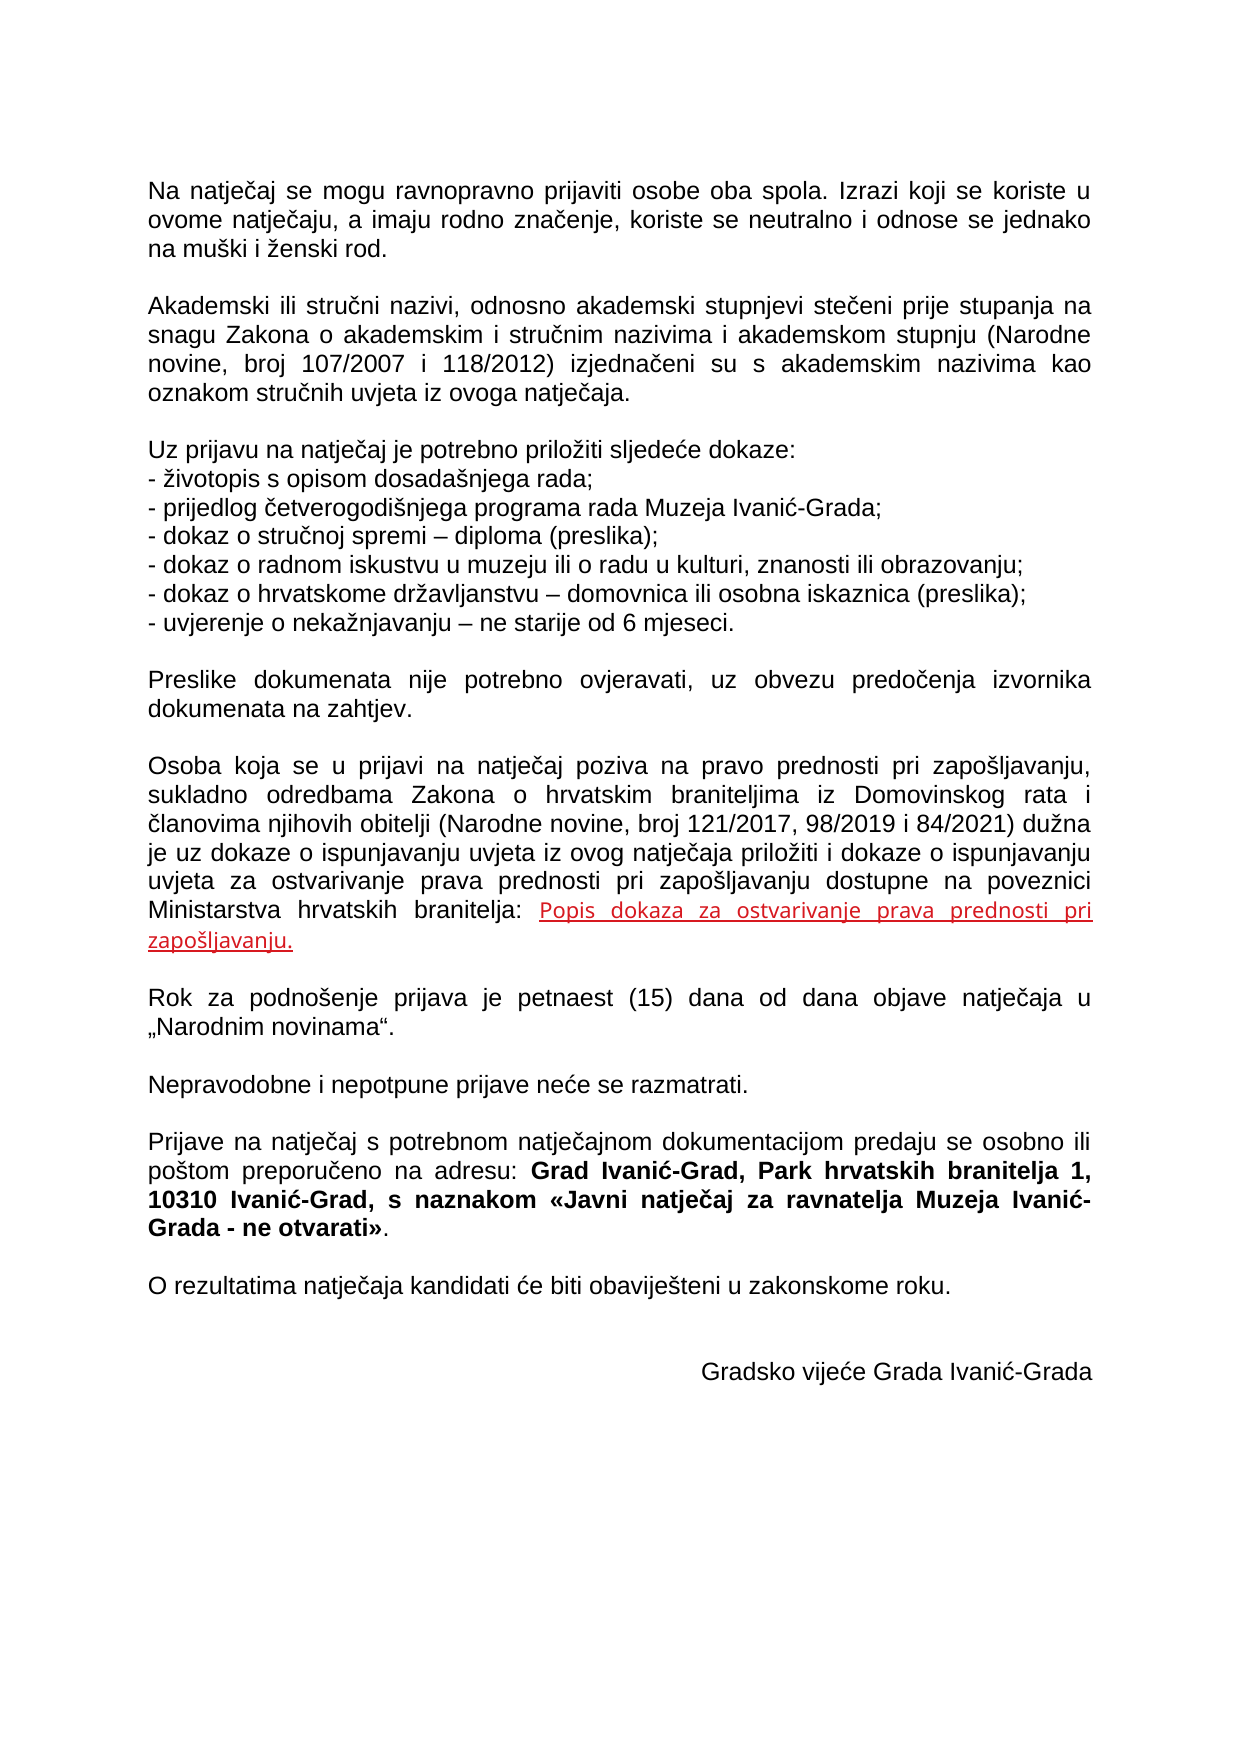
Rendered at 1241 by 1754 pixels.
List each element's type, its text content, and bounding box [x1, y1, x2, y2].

text Nepravodobne i nepotpune prijave neće se razmatrati. [148, 1070, 1093, 1098]
text Uz prijavu na natječaj je potrebno priložiti sljedeće dokaze: [148, 435, 1093, 464]
text Na natječaj se mogu ravnopravno prijaviti osobe oba spola. Izrazi koji se koriste u ovome natječaju, a imaju rodno značenje, koriste se neutralno i odnose se jednako na muški i ženski rod. [148, 148, 1093, 263]
text Prijave na natječaj s potrebnom natječajnom dokumentacijom predaju se osobno ili poštom preporučeno na adresu: Grad Ivanić-Grad, Park hrvatskih branitelja 1, 10310 Ivanić-Grad, s naznakom «Javni natječaj za ravnatelja Muzeja Ivanić-Grada - ne otvarati». [148, 1098, 1093, 1242]
text Osoba koja se u prijavi na natječaj poziva na pravo prednosti pri zapošljavanju, sukladno odredbama Zakona o hrvatskim braniteljima iz Domovinskog rata i članovima njihovih obitelji (Narodne novine, broj 121/2017, 98/2019 i 84/2021) dužna je uz dokaze o ispunjavanju uvjeta iz ovog natječaja priložiti i dokaze o ispunjavanju uvjeta za ostvarivanje prava prednosti pri zapošljavanju dostupne na poveznici Ministarstva hrvatskih branitelja: Popis dokaza za ostvarivanje prava prednosti pri zapošljavanju. [148, 751, 1093, 955]
text - životopis s opisom dosadašnjega rada; - prijedlog četverogodišnjega programa rada Muzeja Ivanić-Grada; - dokaz o stručnoj spremi – diploma (preslika); - dokaz o radnom iskustvu u muzeju ili o radu u kulturi, znanosti ili obrazovanju; - dokaz o hrvatskome državljanstvu – domovnica ili osobna iskaznica (preslika); - uvjerenje o nekažnjavanju – ne starije od 6 mjeseci. [148, 464, 1093, 636]
text Akademski ili stručni nazivi, odnosno akademski stupnjevi stečeni prije stupanja na snagu Zakona o akademskim i stručnim nazivima i akademskom stupnju (Narodne novine, broj 107/2007 i 118/2012) izjednačeni su s akademskim nazivima kao oznakom stručnih uvjeta iz ovoga natječaja. [148, 291, 1093, 406]
text Preslike dokumenata nije potrebno ovjeravati, uz obvezu predočenja izvornika dokumenata na zahtjev. [148, 665, 1093, 723]
text Rok za podnošenje prijava je petnaest (15) dana od dana objave natječaja u „Narodnim novinama“. [148, 983, 1093, 1041]
text O rezultatima natječaja kandidati će biti obaviješteni u zakonskome roku. [148, 1271, 1093, 1300]
text Gradsko vijeće Grada Ivanić-Grada [148, 1356, 1093, 1385]
